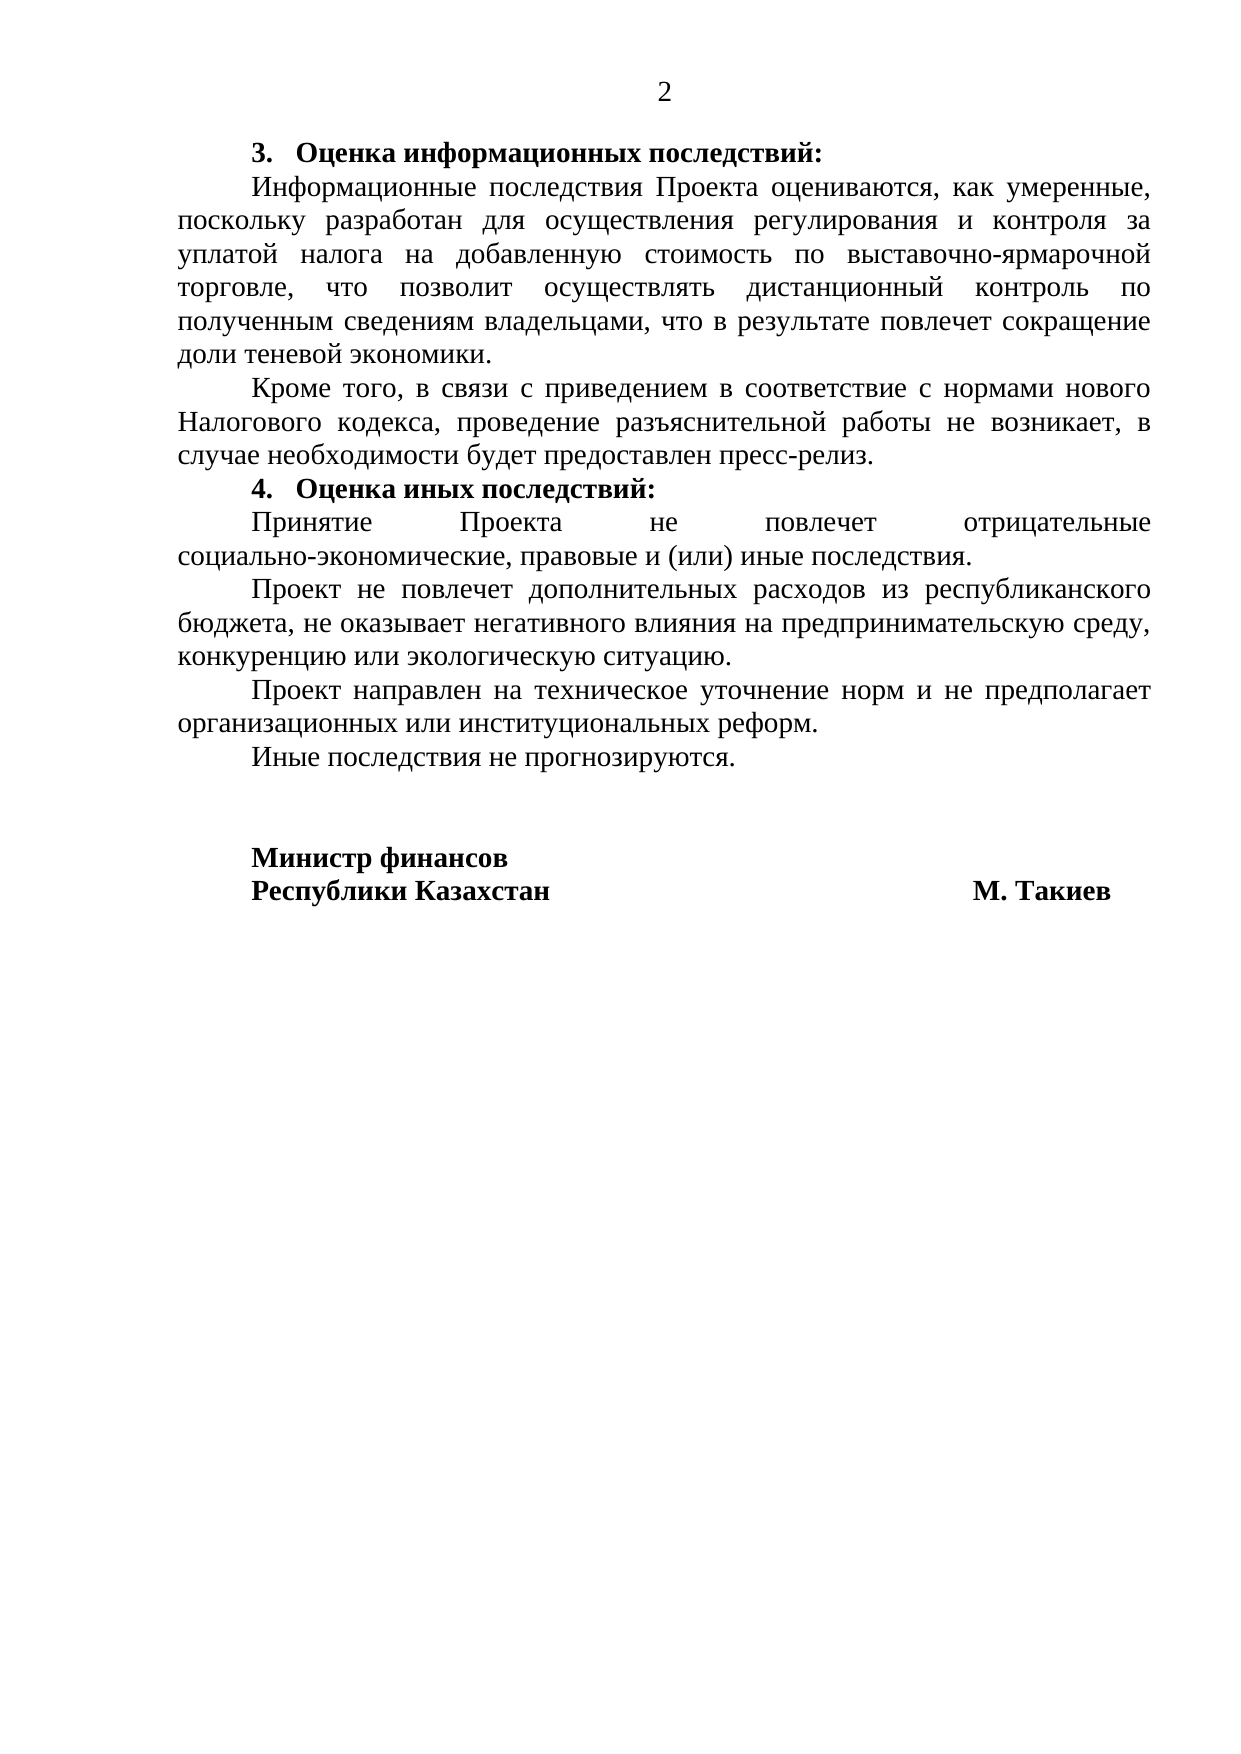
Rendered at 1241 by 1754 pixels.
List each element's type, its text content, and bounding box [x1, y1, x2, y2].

text Кроме того, в связи с приведением в соответствие с нормами нового Налогового кодекса, проведение разъяснительной работы не возникает, в случае необходимости будет предоставлен пресс-релиз. [177, 370, 1152, 471]
text 3. Оценка информационных последствий: [177, 135, 1152, 169]
text Республики Казахстан М. Такиев [177, 873, 1152, 907]
text Проект не повлечет дополнительных расходов из республиканского бюджета, не оказывает негативного влияния на предпринимательскую среду, конкуренцию или экологическую ситуацию. [177, 571, 1152, 672]
text Информационные последствия Проекта оцениваются, как умеренные, поскольку разработан для осуществления регулирования и контроля за уплатой налога на добавленную стоимость по выставочно-ярмарочной торговле, что позволит осуществлять дистанционный контроль по полученным сведениям владельцами, что в результате повлечет сокращение доли теневой экономики. [177, 169, 1152, 370]
text Иные последствия не прогнозируются. [177, 739, 1152, 773]
text 4. Оценка иных последствий: [177, 471, 1152, 504]
text Министр финансов [177, 840, 1152, 873]
text Проект направлен на техническое уточнение норм и не предполагает организационных или институциональных реформ. [177, 672, 1152, 739]
text Принятие Проекта не повлечет отрицательные социально-экономические, правовые и (или) иные последствия. [177, 504, 1152, 571]
